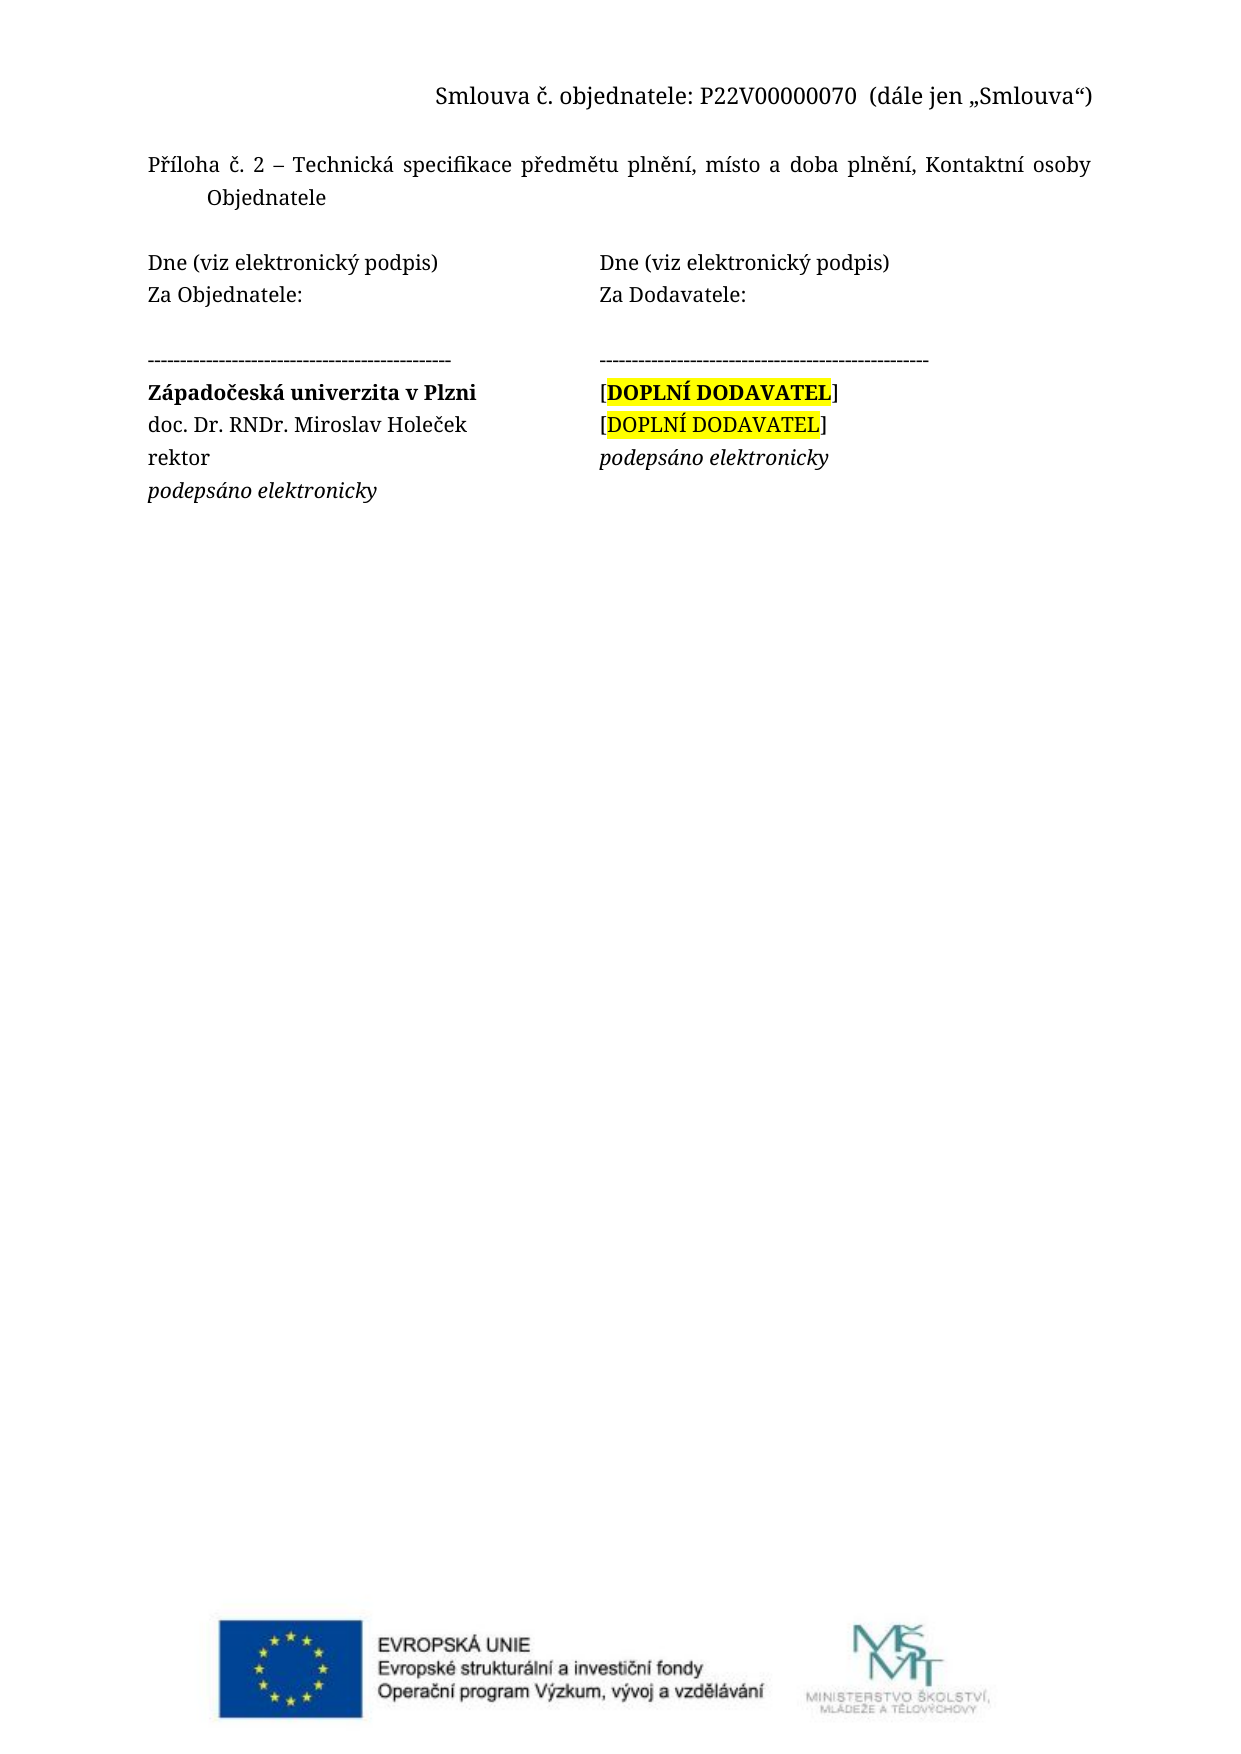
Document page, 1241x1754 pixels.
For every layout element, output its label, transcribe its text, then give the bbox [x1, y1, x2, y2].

picture [147, 1572, 1068, 1754]
text Příloha č. 2 – Technická specifikace předmětu plnění, místo a doba plnění, Kontaktní osoby Objednatele [148, 150, 1093, 211]
table_header Dne (viz elektronický podpis) Za Objednatele: ----------------------------------------------- Západočeská univerzita v Plzni doc. Dr. RNDr. Miroslav Holeček rektor podepsáno elektronicky [136, 248, 588, 508]
table_header Dne (viz elektronický podpis) Za Dodavatele: --------------------------------------------------- [DOPLNÍ DODAVATEL] [DOPLNÍ DODAVATEL] podepsáno elektronicky [588, 248, 1040, 508]
